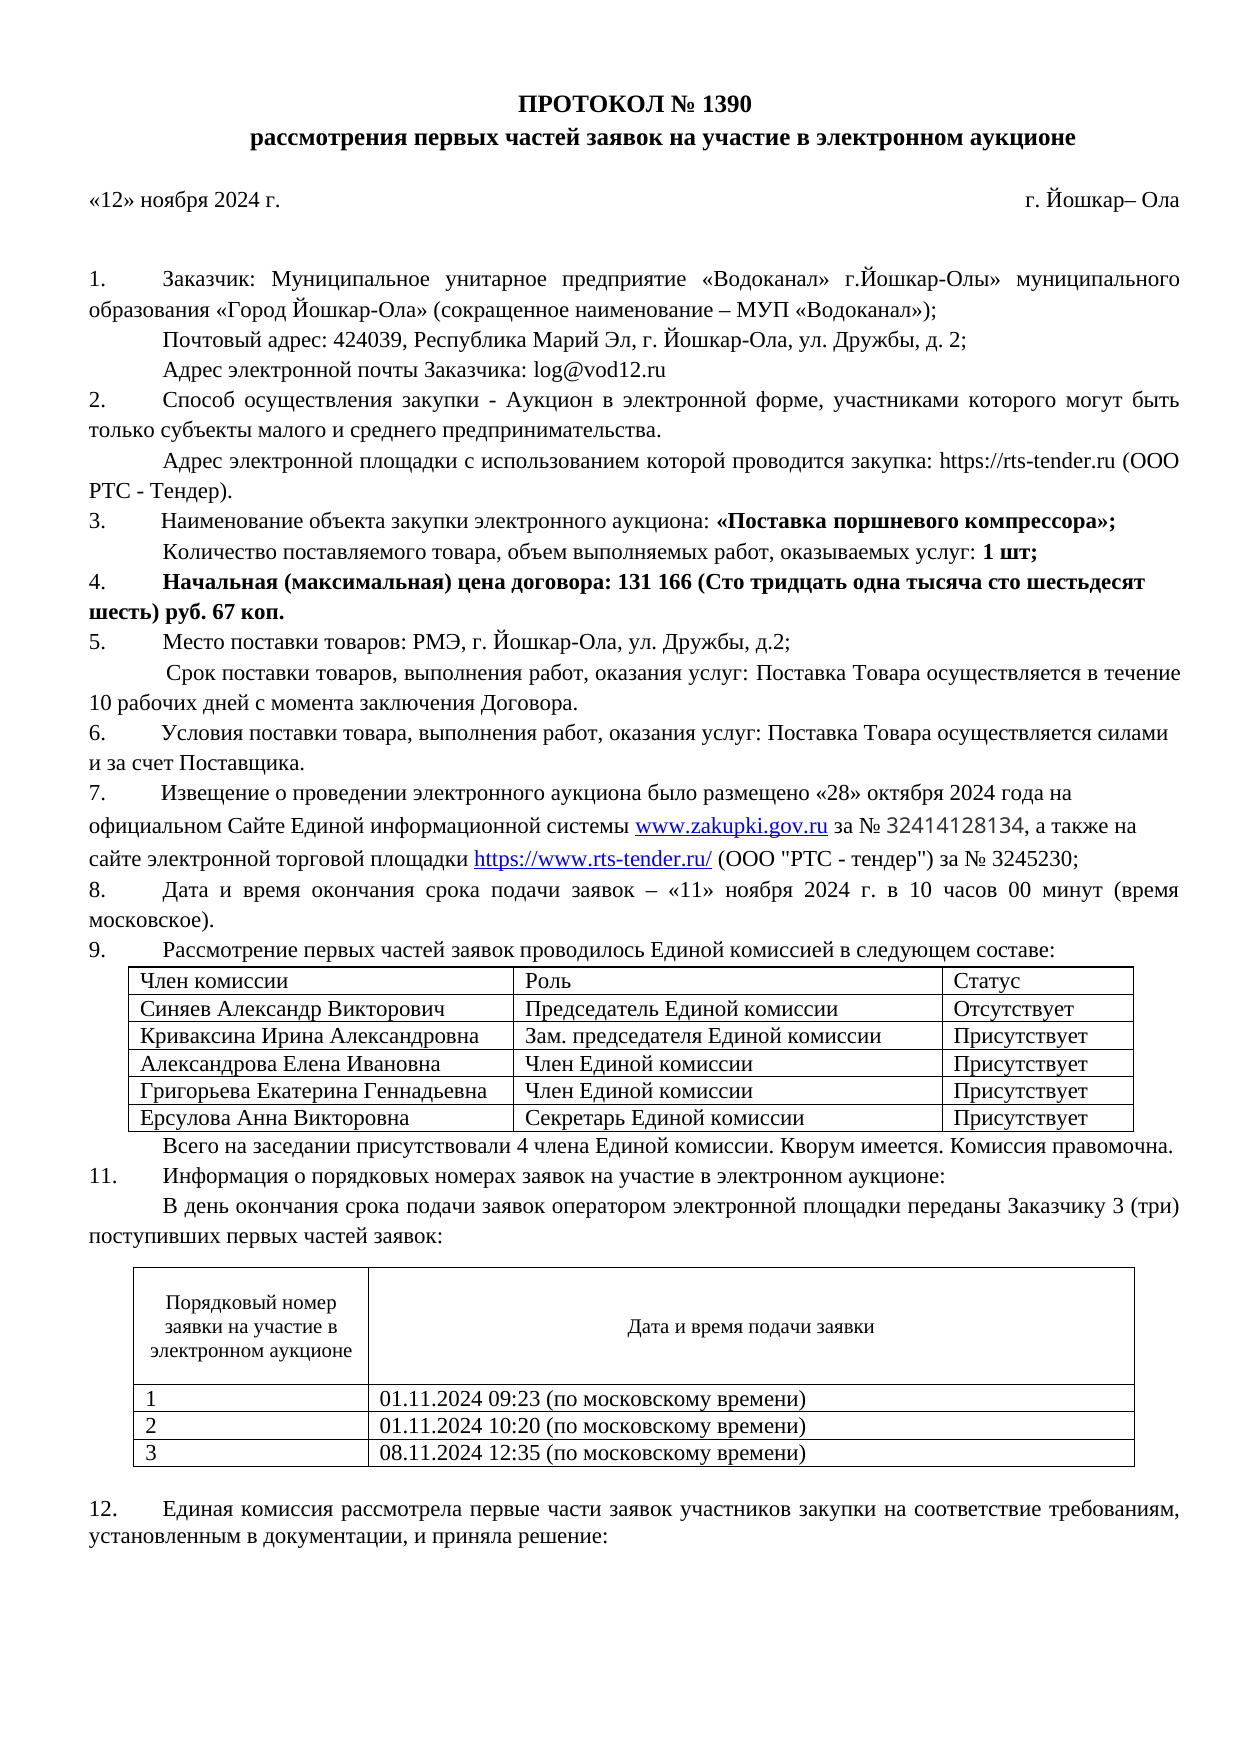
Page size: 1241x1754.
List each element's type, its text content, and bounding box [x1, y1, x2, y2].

table_cell Присутствует [943, 1077, 1133, 1103]
table_cell Присутствует [943, 1105, 1133, 1131]
list Условия поставки товара, выполнения работ, оказания услуг: Поставка Товара осуществляется силами [89, 719, 1181, 745]
table_cell 1 [134, 1385, 368, 1411]
table_cell 01.11.2024 10:20 (по московскому времени) [369, 1412, 1134, 1438]
table_cell Отсутствует [943, 995, 1133, 1021]
table_cell Член Единой комиссии [514, 1050, 942, 1076]
table_cell Зам. председателя Единой комиссии [514, 1022, 942, 1049]
table_cell Секретарь Единой комиссии [514, 1105, 942, 1131]
list Заказчик: Муниципальное унитарное предприятие «Водоканал» г.Йошкар-Олы» муниципального образования «Город Йошкар-Ола» (сокращенное наименование – МУП «Водоканал»); [89, 266, 1181, 322]
table_cell Александрова Елена Ивановна [129, 1050, 513, 1076]
table_cell Синяев Александр Викторович [129, 995, 513, 1021]
table_cell Член Единой комиссии [514, 1077, 942, 1103]
table_cell Председатель Единой комиссии [514, 995, 942, 1021]
table_cell Присутствует [943, 1022, 1133, 1049]
table_cell 01.11.2024 09:23 (по московскому времени) [369, 1385, 1134, 1411]
text 12. Единая комиссия рассмотрела первые части заявок участников закупки на соответствие требованиям, установленным в документации, и приняла решение: [89, 1493, 1181, 1548]
text Количество поставляемого товара, объем выполняемых работ, оказываемых услуг: 1 шт; [89, 538, 1181, 564]
table_cell 2 [134, 1412, 368, 1438]
text Адрес электронной площадки с использованием которой проводится закупка: https://rts-tender.ru (ООО РТС - Тендер). [89, 447, 1181, 503]
text Адрес электронной почты Заказчика: log@vod12.ru [89, 356, 1181, 382]
list Срок поставки товаров, выполнения работ, оказания услуг: Поставка Товара осуществляется в течение 10 рабочих дней с момента заключения Договора. [89, 659, 1181, 715]
text ПРОТОКОЛ № 1390 [89, 89, 1181, 117]
list Место поставки товаров: РМЭ, г. Йошкар-Ола, ул. Дружбы, д.2; [89, 628, 1181, 655]
table_cell Присутствует [943, 1050, 1133, 1076]
table_header Порядковый номер заявки на участие в электронном аукционе [134, 1268, 368, 1384]
list Начальная (максимальная) цена договора: 131 166 (Сто тридцать одна тысяча сто шестьдесят шесть) руб. 67 коп. [89, 568, 1181, 624]
text официальном Сайте Единой информационной системы www.zakupki.gov.ru за № 32414128134, а также на сайте электронной торговой площадки https://www.rts-tender.ru/ (ООО "РТС - тендер") за № 3245230; [89, 810, 1181, 872]
list Способ осуществления закупки - Аукцион в электронной форме, участниками которого могут быть только субъекты малого и среднего предпринимательства. [89, 386, 1181, 443]
list Дата и время окончания срока подачи заявок – «11» ноября 2024 г. в 10 часов 00 минут (время московское). [89, 876, 1181, 932]
table_cell Криваксина Ирина Александровна [129, 1022, 513, 1049]
table_cell Ерсулова Анна Викторовна [129, 1105, 513, 1131]
table_header Член комиссии [129, 968, 513, 994]
table_cell 3 [134, 1440, 368, 1466]
text 11. Информация о порядковых номерах заявок на участие в электронном аукционе: [89, 1162, 1181, 1188]
table_header Дата и время подачи заявки [369, 1268, 1134, 1384]
text Всего на заседании присутствовали 4 члена Единой комиссии. Кворум имеется. Комиссия правомочна. [89, 1132, 1181, 1158]
text «12» ноября 2024 г. г. Йошкар– Ола [89, 186, 1181, 213]
list Извещение о проведении электронного аукциона было размещено «28» октября 2024 года на [89, 779, 1181, 806]
list Наименование объекта закупки электронного аукциона: «Поставка поршневого компрессора»; [89, 507, 1181, 533]
table_header Статус [943, 968, 1133, 994]
table_header Роль [514, 968, 942, 994]
text Почтовый адрес: 424039, Республика Марий Эл, г. Йошкар-Ола, ул. Дружбы, д. 2; [89, 326, 1181, 352]
text и за счет Поставщика. [89, 749, 1181, 776]
text рассмотрения первых частей заявок на участие в электронном аукционе [89, 122, 1181, 150]
table_cell Григорьева Екатерина Геннадьевна [129, 1077, 513, 1103]
list Рассмотрение первых частей заявок проводилось Единой комиссией в следующем составе: [89, 936, 1181, 963]
table_cell 08.11.2024 12:35 (по московскому времени) [369, 1440, 1134, 1466]
text В день окончания срока подачи заявок оператором электронной площадки переданы Заказчику 3 (три) поступивших первых частей заявок: [89, 1192, 1181, 1249]
